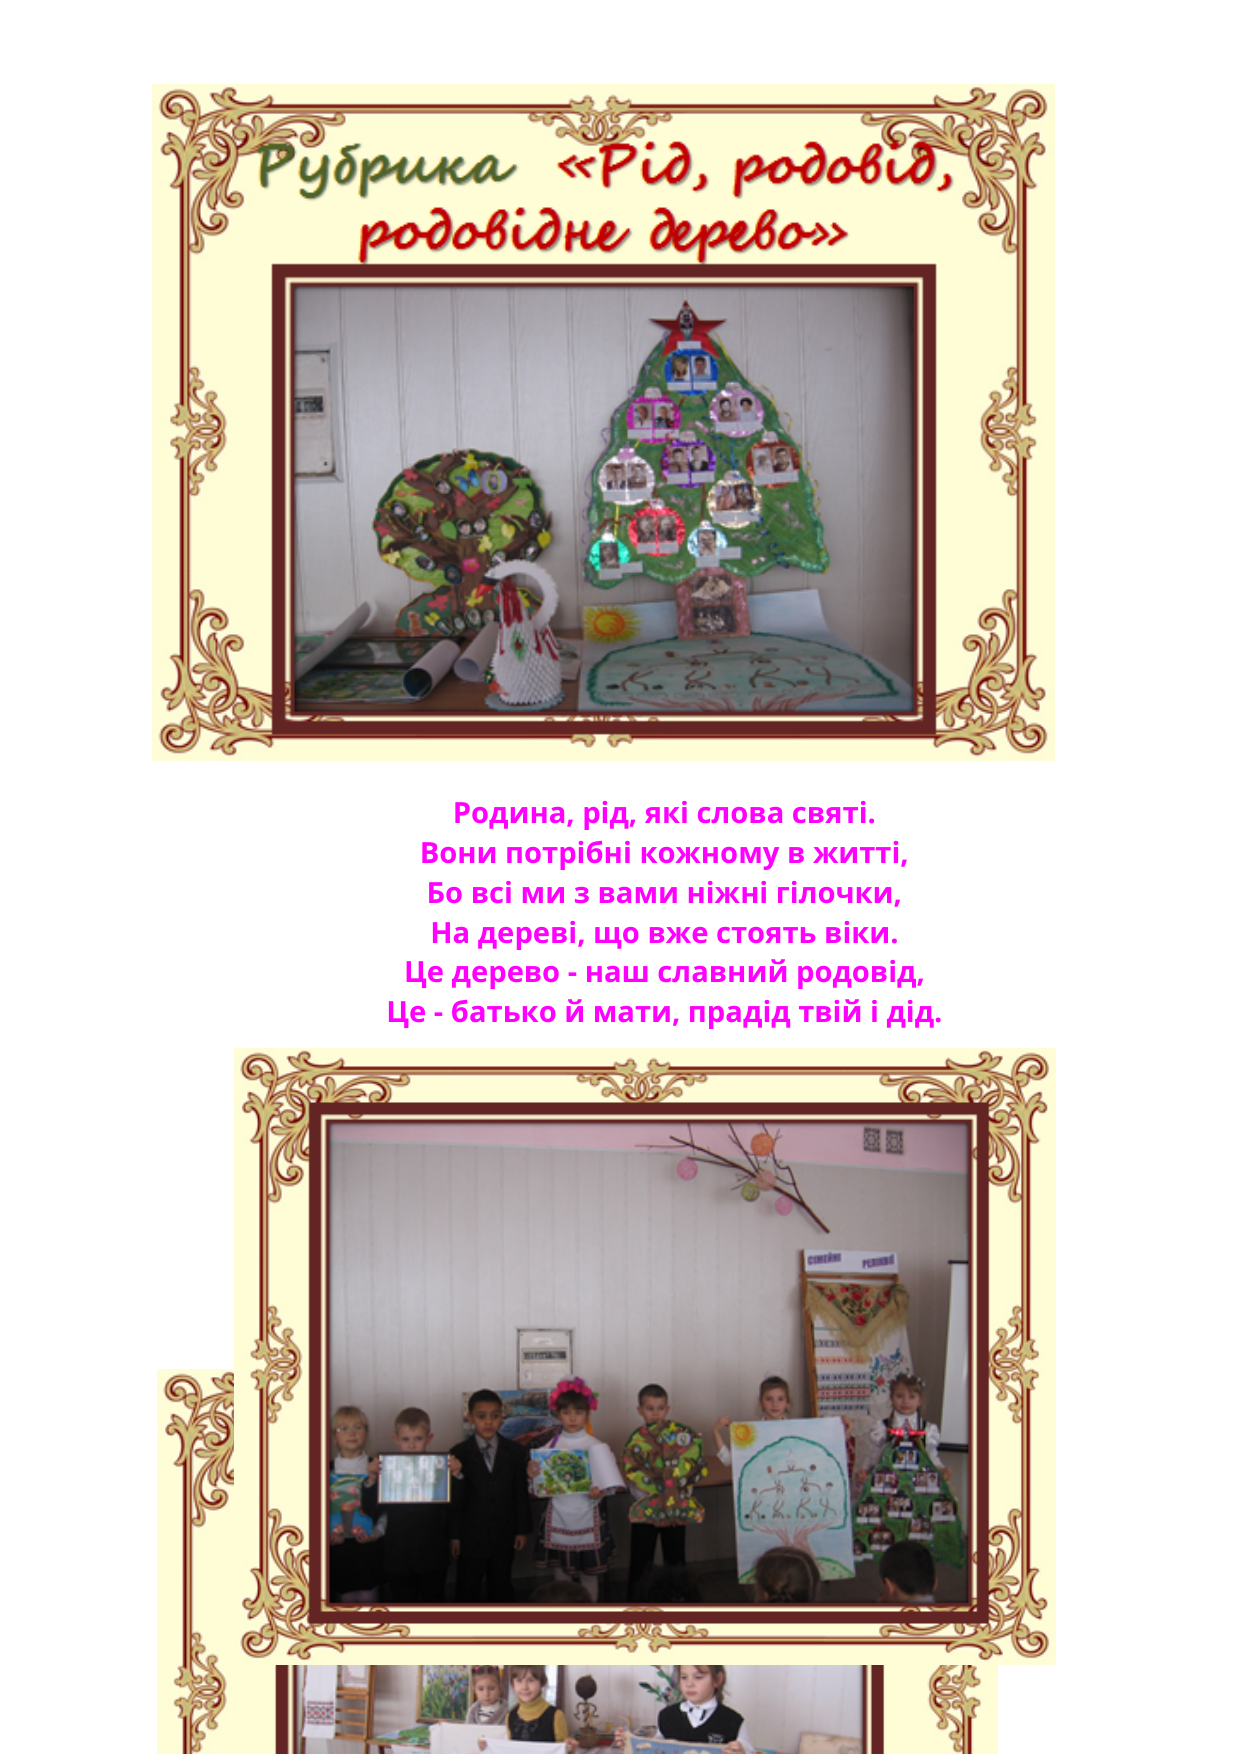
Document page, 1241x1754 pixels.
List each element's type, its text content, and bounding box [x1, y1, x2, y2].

text Це дерево - наш славний родовід, [177, 952, 1152, 991]
text На дереві, що вже стоять віки. [177, 912, 1152, 952]
text Бо всі ми з вами ніжні гілочки, [177, 872, 1152, 912]
picture [157, 1048, 1056, 1754]
picture [152, 84, 1055, 761]
text Вони потрібні кожному в житті, [177, 832, 1152, 872]
text Це - батько й мати, прадід твій і дід. [177, 991, 1152, 1031]
text Родина, рід, які слова святі. [177, 594, 1152, 832]
